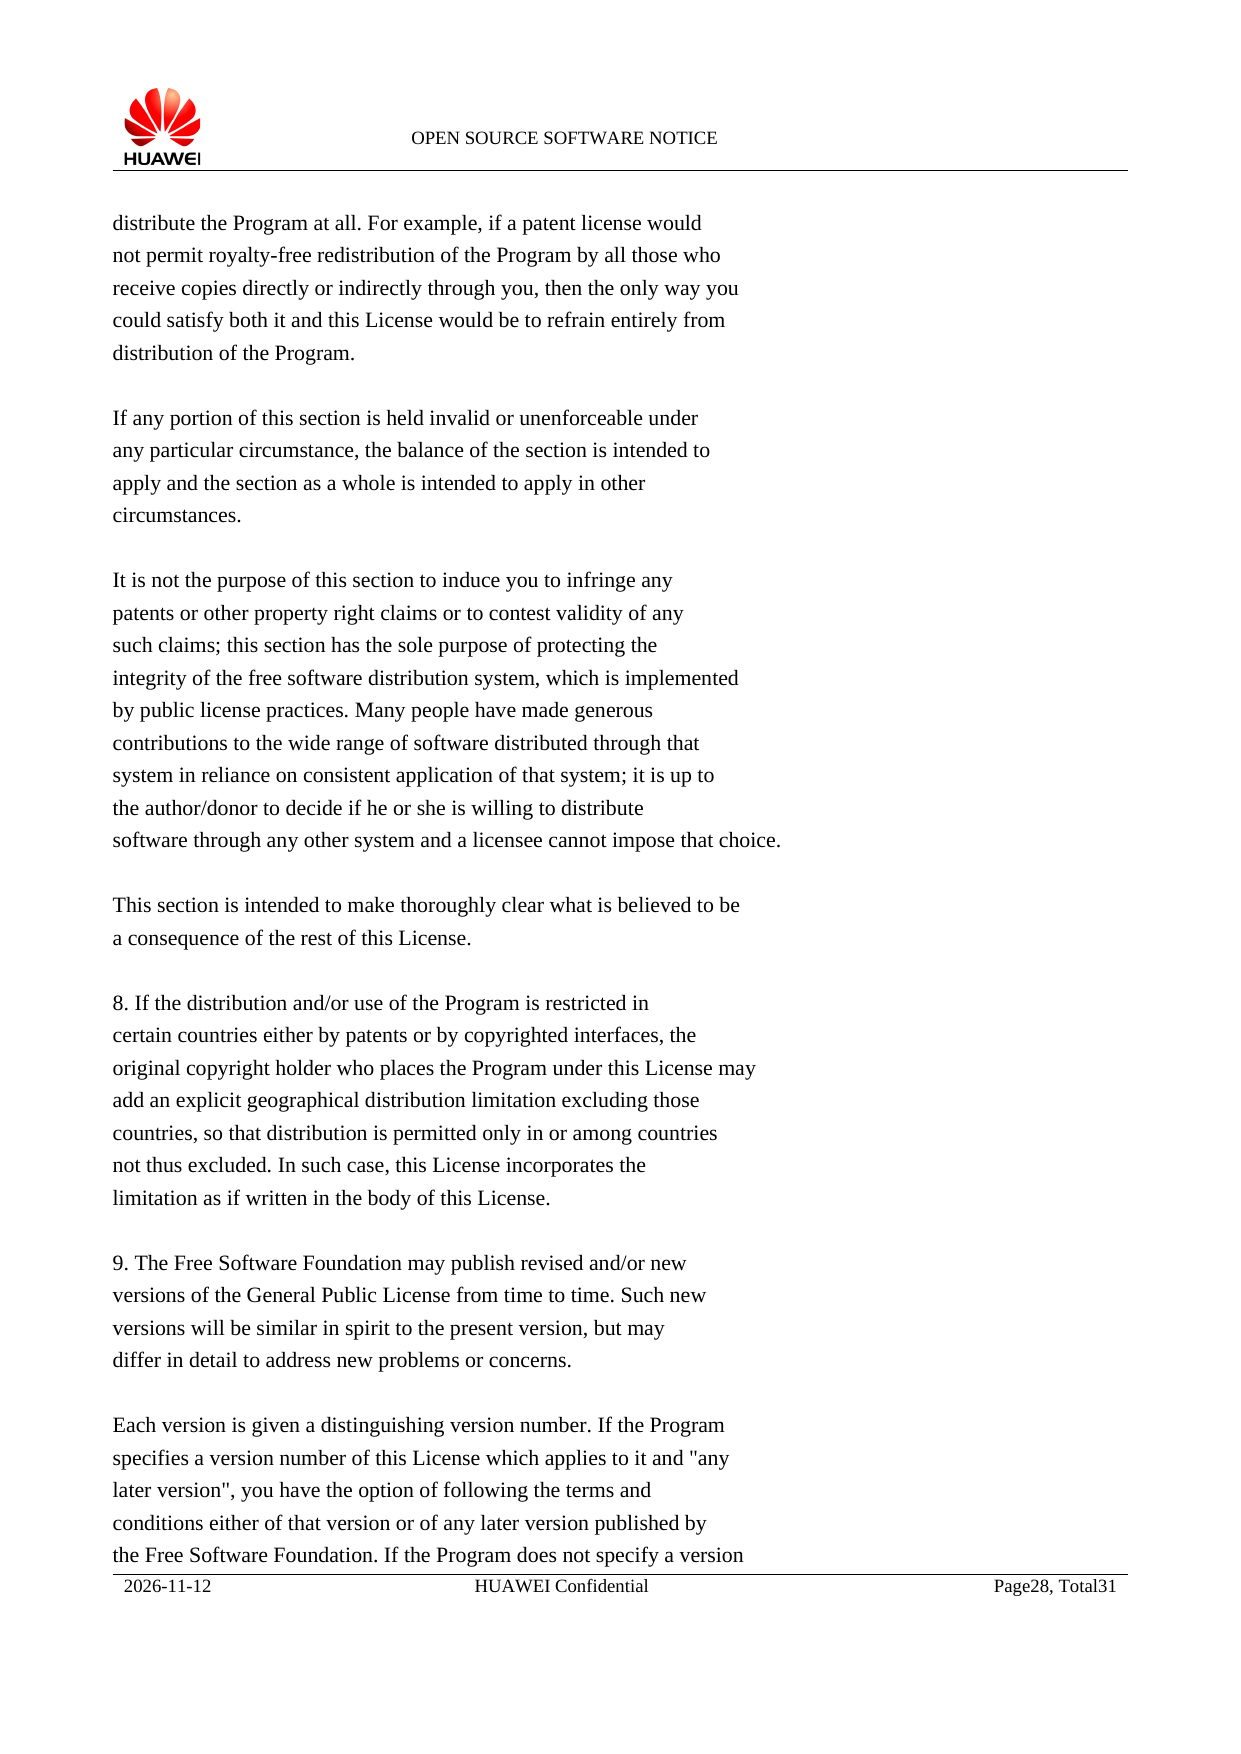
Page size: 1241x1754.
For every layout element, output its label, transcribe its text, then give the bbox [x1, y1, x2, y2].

picture [124, 88, 201, 165]
